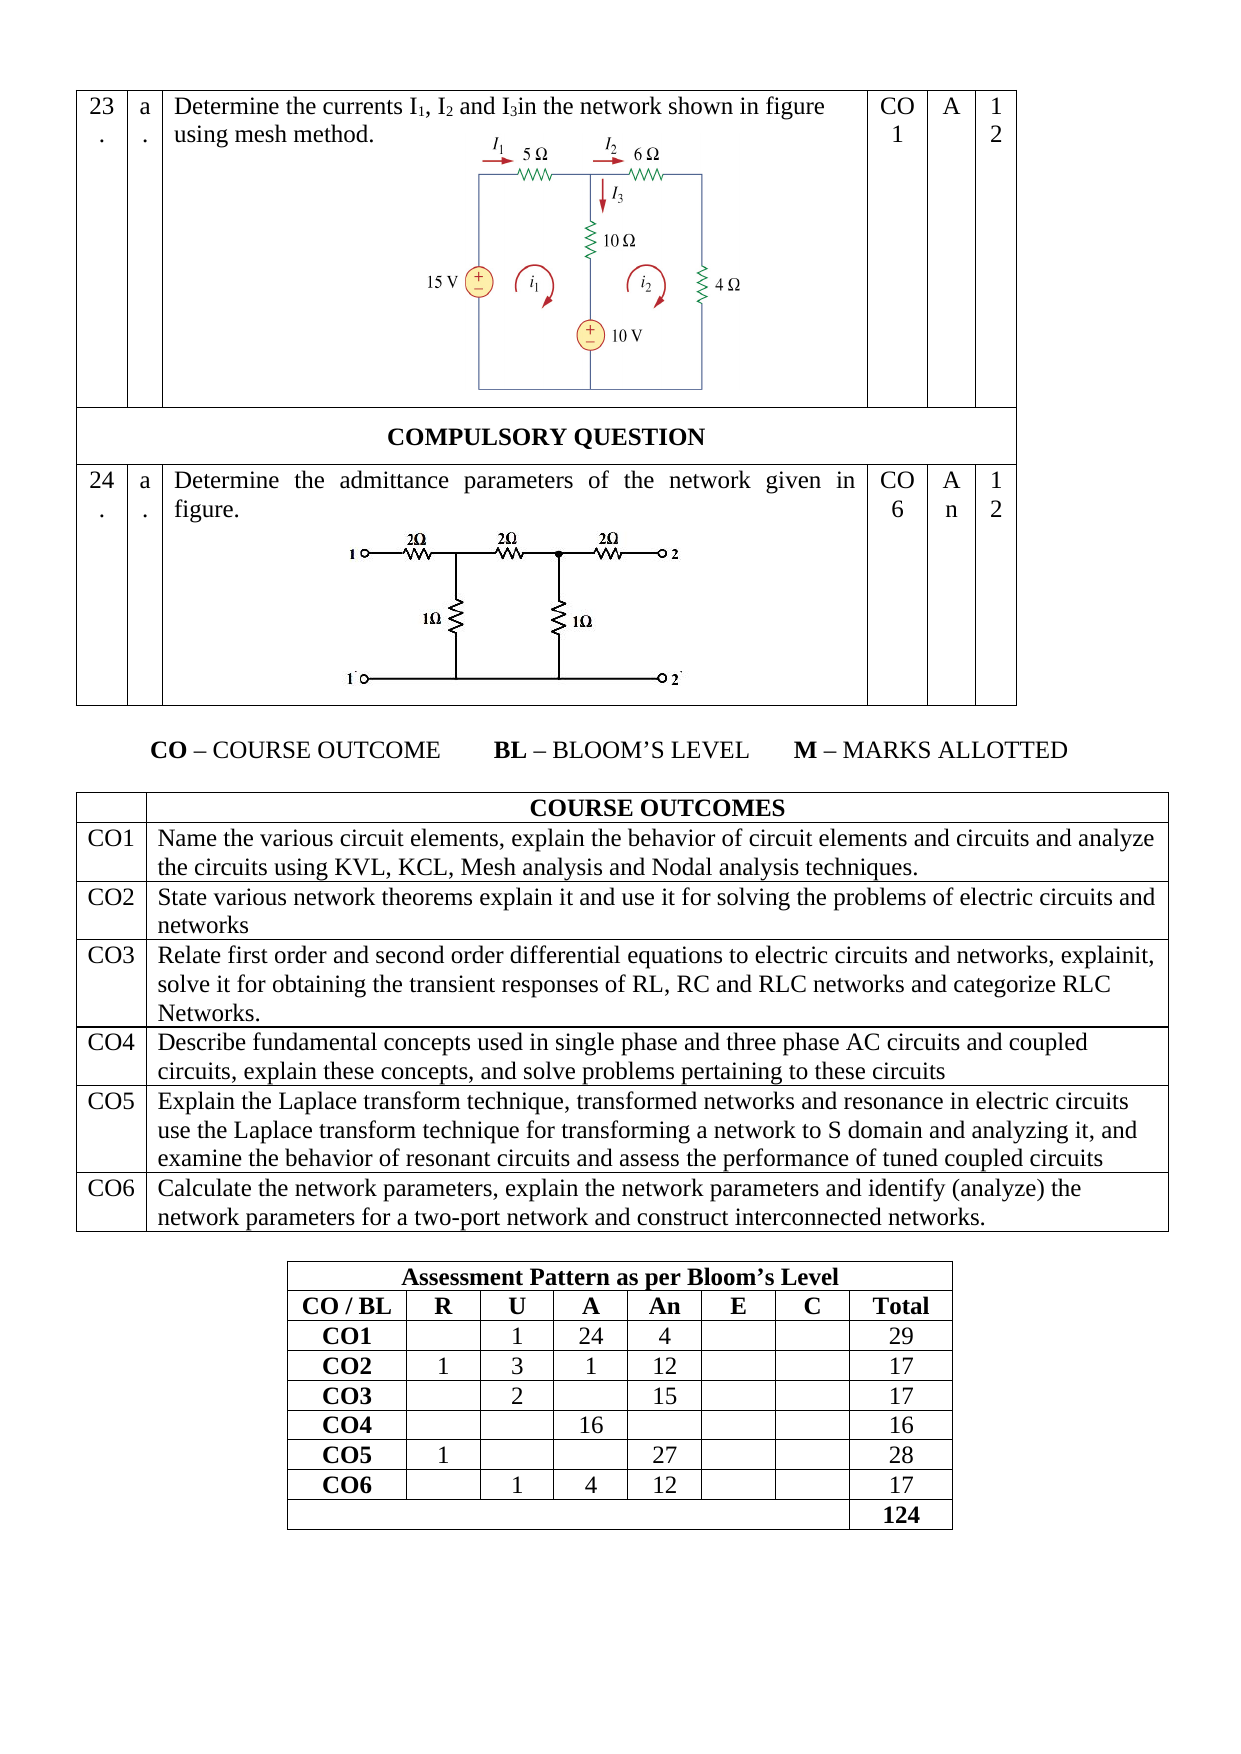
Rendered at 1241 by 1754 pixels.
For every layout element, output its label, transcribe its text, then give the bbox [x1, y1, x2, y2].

table_cell [481, 1440, 553, 1469]
table_cell 12 [976, 91, 1016, 407]
table_cell A [554, 1291, 627, 1320]
table_cell 17 [850, 1381, 952, 1409]
table_cell U [481, 1291, 553, 1320]
table_cell [481, 1411, 553, 1439]
table_cell Explain the Laplace transform technique, transformed networks and resonance in electric circuits use the Laplace transform technique for transforming a network to S domain and analyzing it, and examine the behavior of resonant circuits and assess the performance of tuned coupled circuits [147, 1086, 1168, 1172]
table_cell [776, 1351, 849, 1380]
table_cell Relate first order and second order differential equations to electric circuits and networks, explainit, solve it for obtaining the transient responses of RL, RC and RLC networks and categorize RLC Networks. [147, 940, 1168, 1026]
table_cell [288, 1500, 849, 1529]
table_cell C [776, 1291, 849, 1320]
table_cell CO2 [288, 1351, 406, 1380]
table_cell Determine the currents I1, I2 and I3in the network shown in figure using mesh method. [163, 91, 867, 407]
table_cell Total [850, 1291, 952, 1320]
table_cell 17 [850, 1470, 952, 1499]
table_cell A [928, 91, 975, 407]
table_cell 4 [628, 1321, 701, 1350]
table_cell 15 [628, 1381, 701, 1409]
table_cell 27 [628, 1440, 701, 1469]
table_cell CO1 [868, 91, 927, 407]
table_cell [407, 1321, 480, 1350]
table_cell COMPULSORY QUESTION [77, 408, 1016, 464]
table_cell 17 [850, 1351, 952, 1380]
table_cell [702, 1440, 775, 1469]
picture [426, 133, 740, 390]
table_header Assessment Pattern as per Bloom’s Level [288, 1262, 952, 1290]
table_cell [702, 1381, 775, 1409]
table_cell [702, 1321, 775, 1350]
table_cell CO3 [288, 1381, 406, 1409]
table_cell CO6 [868, 465, 927, 705]
table_cell 1 [554, 1351, 627, 1380]
table_cell [776, 1381, 849, 1409]
table_cell 16 [554, 1411, 627, 1439]
table_cell [702, 1411, 775, 1439]
table_cell CO4 [288, 1411, 406, 1439]
table_cell 16 [850, 1411, 952, 1439]
table_cell An [928, 465, 975, 705]
table_cell CO5 [288, 1440, 406, 1469]
table_cell [702, 1351, 775, 1380]
table_cell CO2 [77, 882, 146, 939]
text CO – COURSE OUTCOME BL – BLOOM’S LEVEL M – MARKS ALLOTTED [150, 735, 1090, 763]
table_cell CO5 [77, 1086, 146, 1172]
table_cell 3 [481, 1351, 553, 1380]
table_cell [407, 1411, 480, 1439]
table_cell CO3 [77, 940, 146, 1026]
table_cell 24 [554, 1321, 627, 1350]
table_header COURSE OUTCOMES [147, 793, 1168, 822]
picture [335, 522, 695, 701]
table_cell 12 [628, 1351, 701, 1380]
table_cell Determine the admittance parameters of the network given in figure. [163, 465, 867, 705]
table_cell a. [128, 465, 162, 705]
table_cell 29 [850, 1321, 952, 1350]
table_cell [554, 1381, 627, 1409]
table_cell [776, 1470, 849, 1499]
table_cell 24. [77, 465, 127, 705]
table_cell 4 [554, 1470, 627, 1499]
table_cell 1 [481, 1470, 553, 1499]
table_cell a. [128, 91, 162, 407]
table_cell CO6 [288, 1470, 406, 1499]
table_cell Describe fundamental concepts used in single phase and three phase AC circuits and coupled circuits, explain these concepts, and solve problems pertaining to these circuits [147, 1028, 1168, 1085]
table_cell CO1 [77, 823, 146, 881]
table_cell 28 [850, 1440, 952, 1469]
table_cell 1 [407, 1351, 480, 1380]
table_cell Calculate the network parameters, explain the network parameters and identify (analyze) the network parameters for a two-port network and construct interconnected networks. [147, 1173, 1168, 1231]
table_cell R [407, 1291, 480, 1320]
table_cell [407, 1470, 480, 1499]
table_cell [407, 1381, 480, 1409]
table_cell 2 [481, 1381, 553, 1409]
table_cell State various network theorems explain it and use it for solving the problems of electric circuits and networks [147, 882, 1168, 939]
table_cell 1 [481, 1321, 553, 1350]
table_cell [776, 1440, 849, 1469]
table_cell [702, 1470, 775, 1499]
table_cell An [628, 1291, 701, 1320]
table_cell 124 [850, 1500, 952, 1529]
table_header [77, 793, 146, 822]
table_cell [628, 1411, 701, 1439]
table_cell CO1 [288, 1321, 406, 1350]
table_cell 1 [407, 1440, 480, 1469]
table_cell 12 [628, 1470, 701, 1499]
table_cell CO / BL [288, 1291, 406, 1320]
table_cell E [702, 1291, 775, 1320]
table_cell CO6 [77, 1173, 146, 1231]
table_cell Name the various circuit elements, explain the behavior of circuit elements and circuits and analyze the circuits using KVL, KCL, Mesh analysis and Nodal analysis techniques. [147, 823, 1168, 881]
table_cell CO4 [77, 1028, 146, 1085]
table_cell 23. [77, 91, 127, 407]
table_cell [776, 1321, 849, 1350]
table_cell [554, 1440, 627, 1469]
table_cell [776, 1411, 849, 1439]
table_cell 12 [976, 465, 1016, 705]
